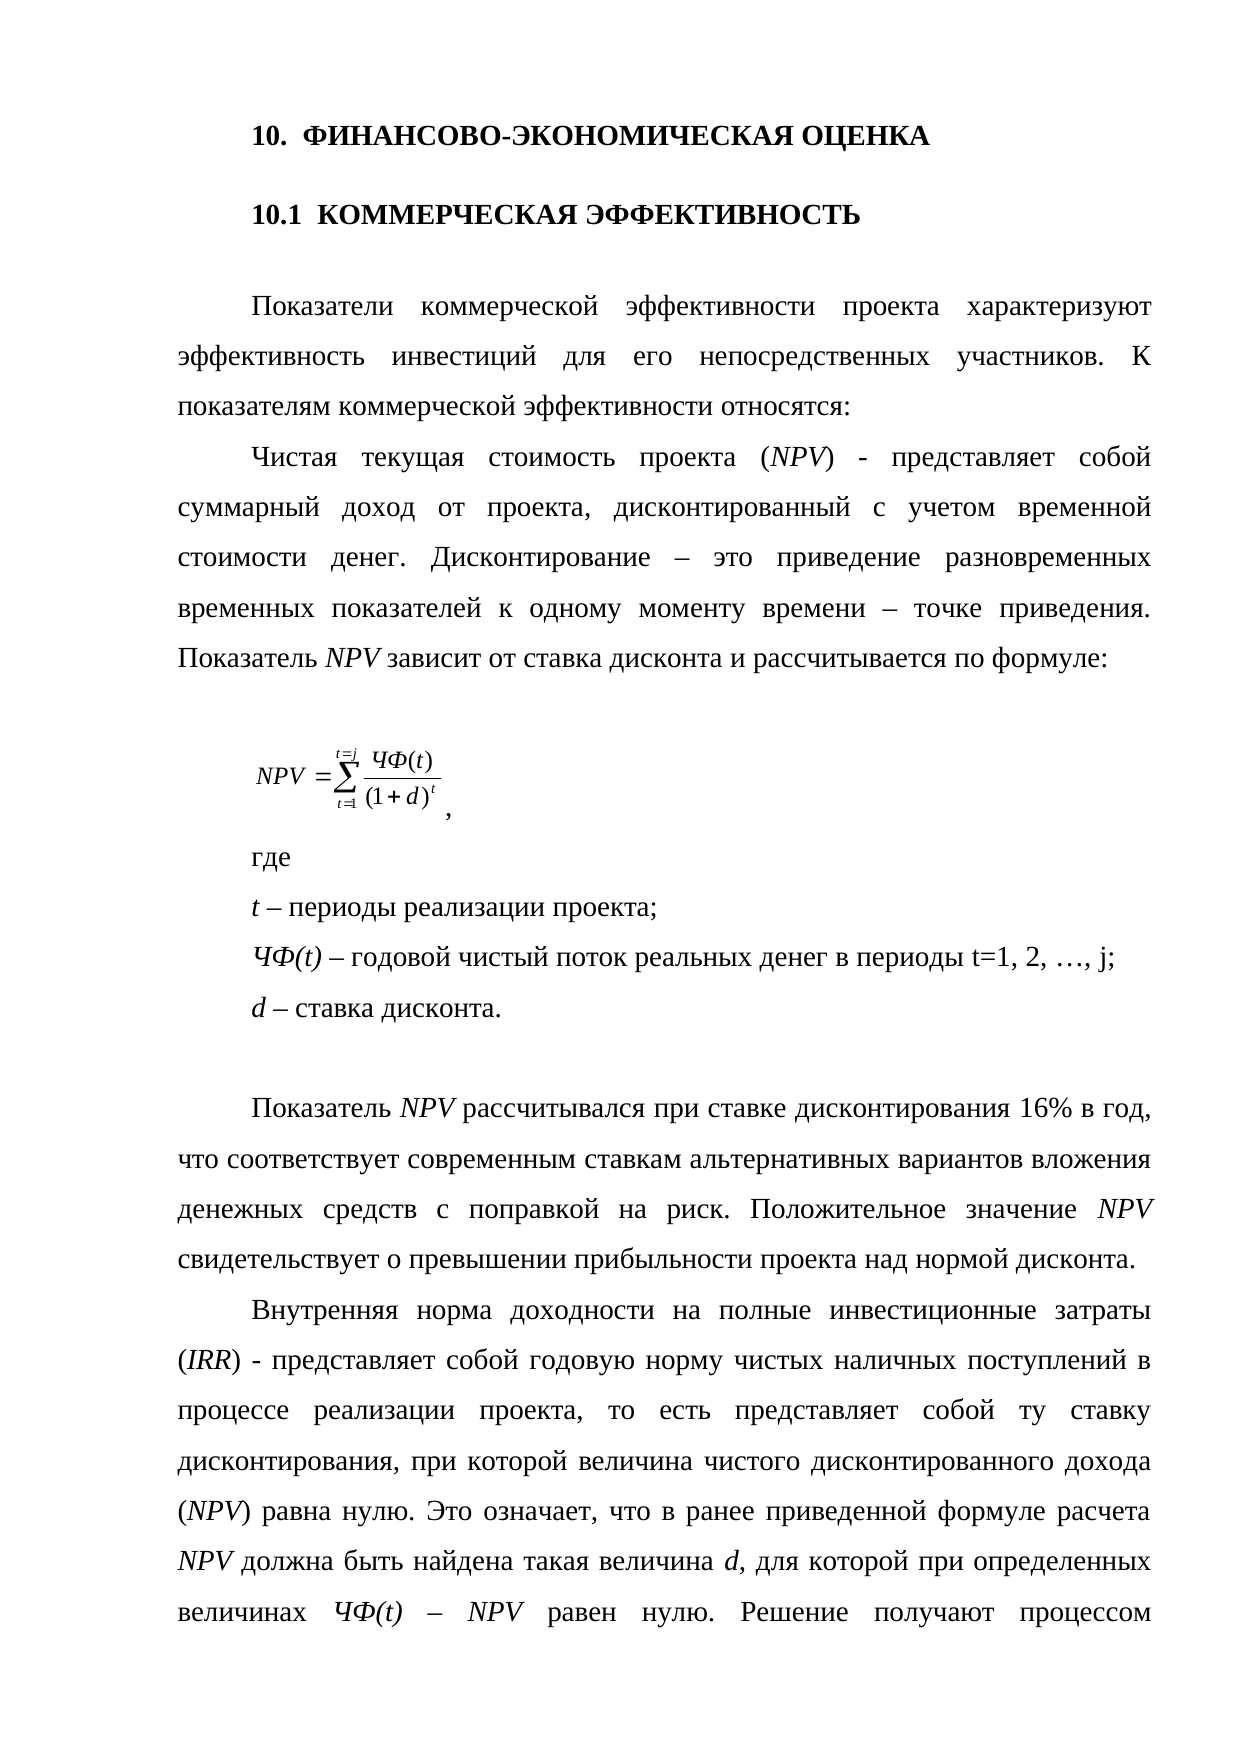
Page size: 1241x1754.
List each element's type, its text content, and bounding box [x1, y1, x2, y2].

subtitle Финансово-экономическая оценка [177, 118, 1152, 152]
text Показатели коммерческой эффективности проекта характеризуют эффективность инвестиций для его непосредственных участников. К показателям коммерческой эффективности относятся: [177, 288, 1152, 422]
text Чистая текущая стоимость проекта (NPV) - представляет собой суммарный доход от проекта, дисконтированный с учетом временной стоимости денег. Дисконтирование – это приведение разновременных временных показателей к одному моменту времени – точке приведения. Показатель NPV зависит от ставка дисконта и рассчитывается по формуле: [177, 439, 1152, 674]
text d – ставка дисконта. [177, 990, 1152, 1024]
text где [177, 839, 1152, 873]
subtitle Коммерческая эффективность [177, 197, 1152, 231]
text , [177, 741, 1152, 822]
text Показатель NPV рассчитывался при ставке дисконтирования 16% в год, что соответствует современным ставкам альтернативных вариантов вложения денежных средств с поправкой на риск. Положительное значение NPV свидетельствует о превышении прибыльности проекта над нормой дисконта. [177, 1091, 1152, 1275]
text ЧФ(t) – годовой чистый поток реальных денег в периоды t=1, 2, …, j; [177, 940, 1152, 973]
text t – периоды реализации проекта; [177, 889, 1152, 923]
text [177, 1292, 1152, 1627]
